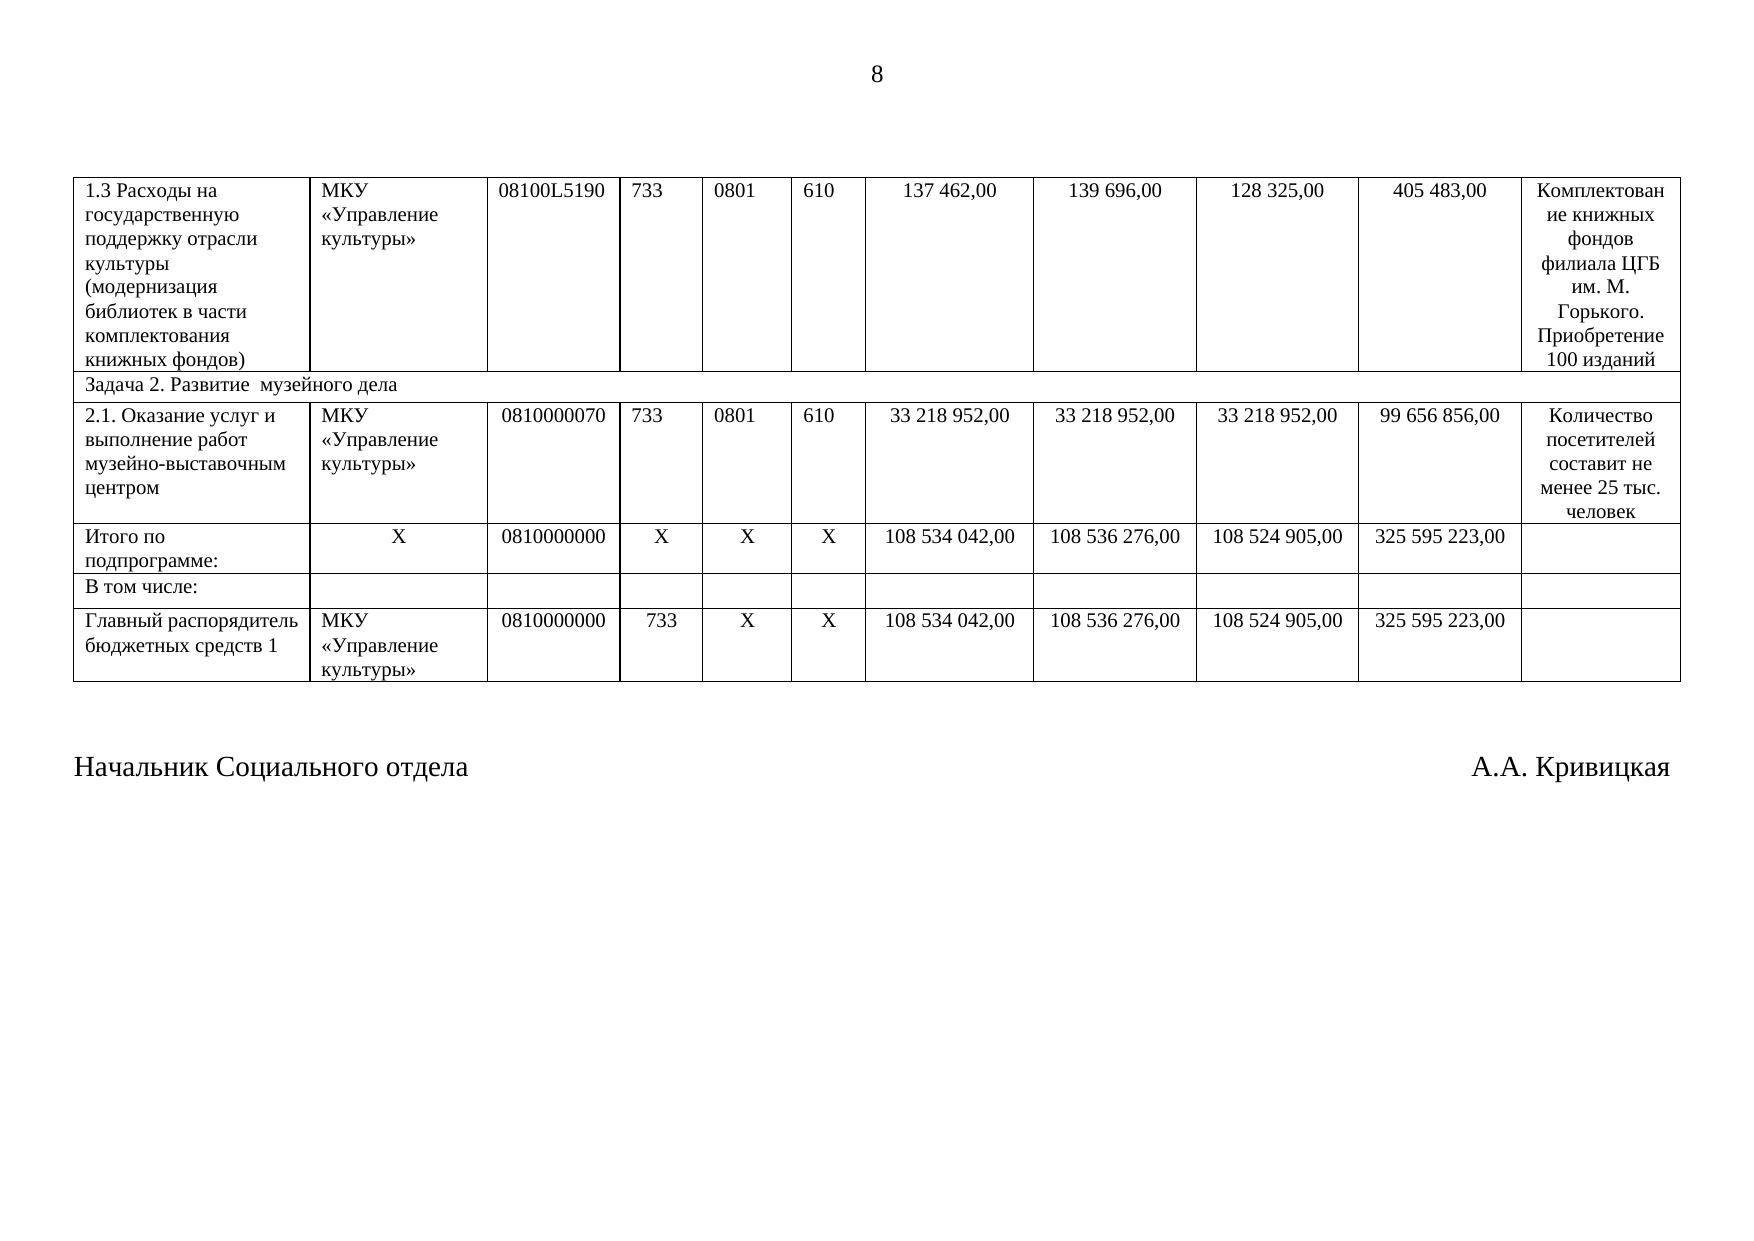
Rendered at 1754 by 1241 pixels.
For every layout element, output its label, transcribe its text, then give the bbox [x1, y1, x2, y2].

table_cell 405 483,00 [1359, 178, 1521, 371]
table_cell 0801 [703, 178, 791, 371]
table_cell 1.3 Расходы на государственную поддержку отрасли культуры (модернизация библиотек в части комплектования книжных фондов) [74, 178, 309, 371]
table_cell 0801 [703, 403, 791, 523]
table_cell 33 218 952,00 [1034, 403, 1196, 523]
table_cell X [703, 609, 791, 681]
table_cell 108 534 042,00 [866, 609, 1033, 681]
table_cell 139 696,00 [1034, 178, 1196, 371]
table_cell 610 [792, 403, 865, 523]
table_cell [1197, 574, 1358, 607]
table_cell 733 [621, 609, 702, 681]
table_cell 0810000000 [488, 609, 619, 681]
table_cell X [703, 524, 791, 572]
table_cell [703, 574, 791, 607]
table_cell В том числе: [74, 574, 309, 607]
text Начальник Социального отдела А.А. Кривицкая [74, 749, 1683, 782]
table_cell 128 325,00 [1197, 178, 1358, 371]
table_cell 733 [621, 178, 702, 371]
table_cell [1034, 574, 1196, 607]
table_cell 108 524 905,00 [1197, 609, 1358, 681]
table_cell 0810000000 [488, 524, 619, 572]
table_cell 0810000070 [488, 403, 619, 523]
table_cell 108 536 276,00 [1034, 609, 1196, 681]
table_cell Итого по подпрограмме: [74, 524, 309, 572]
table_cell 733 [621, 403, 702, 523]
table_cell 610 [792, 178, 865, 371]
table_cell [621, 574, 702, 607]
table_cell [488, 574, 619, 607]
table_cell 325 595 223,00 [1359, 609, 1521, 681]
table_cell 2.1. Оказание услуг и выполнение работ музейно-выставочным центром [74, 403, 309, 523]
table_cell 99 656 856,00 [1359, 403, 1521, 523]
table_cell X [311, 524, 487, 572]
table_cell МКУ «Управление культуры» [311, 609, 487, 681]
table_cell Комплектование книжных фондов филиала ЦГБ им. М. Горького. Приобретение 100 изданий [1522, 178, 1680, 371]
table_cell МКУ «Управление культуры» [311, 403, 487, 523]
table_cell X [621, 524, 702, 572]
table_cell [866, 574, 1033, 607]
table_cell Задача 2. Развитие музейного дела [74, 372, 1680, 402]
table_cell 08100L5190 [488, 178, 619, 371]
table_cell 33 218 952,00 [866, 403, 1033, 523]
table_cell 33 218 952,00 [1197, 403, 1358, 523]
table_cell X [792, 524, 865, 572]
table_cell [1522, 609, 1680, 681]
table_cell 108 534 042,00 [866, 524, 1033, 572]
table_cell [1522, 574, 1680, 607]
table_cell Количество посетителей составит не менее 25 тыс. человек [1522, 403, 1680, 523]
table_cell X [792, 609, 865, 681]
table_cell 108 536 276,00 [1034, 524, 1196, 572]
table_cell [1522, 524, 1680, 572]
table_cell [311, 178, 487, 371]
table_cell [311, 574, 487, 607]
table_cell [1359, 574, 1521, 607]
table_cell Главный распорядитель бюджетных средств 1 [74, 609, 309, 681]
table_cell 108 524 905,00 [1197, 524, 1358, 572]
table_cell 137 462,00 [866, 178, 1033, 371]
table_cell 325 595 223,00 [1359, 524, 1521, 572]
table_cell [792, 574, 865, 607]
